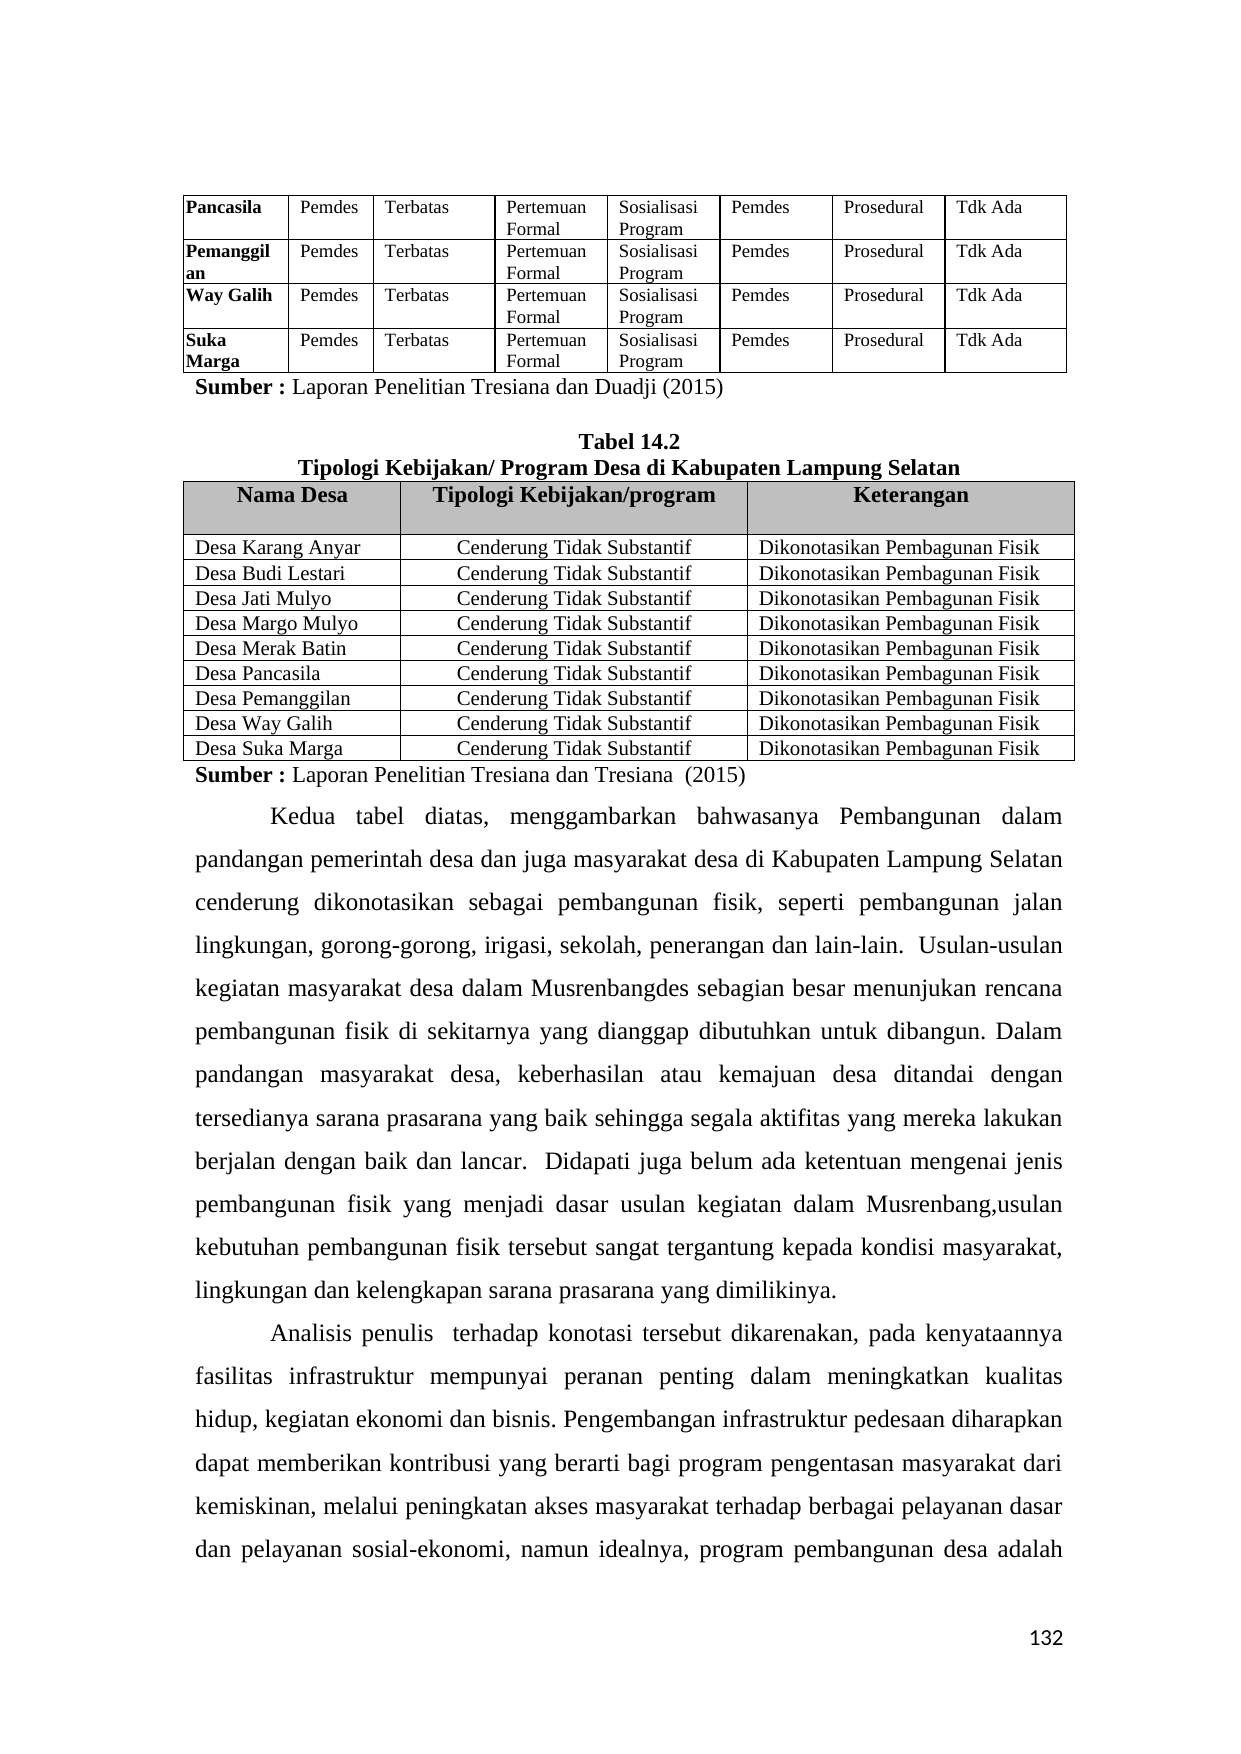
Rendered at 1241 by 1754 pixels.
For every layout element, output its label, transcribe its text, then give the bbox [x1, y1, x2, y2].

table_cell Pemdes [289, 329, 373, 372]
table_cell Pemdes [721, 284, 832, 327]
table_cell Dikonotasikan Pembagunan Fisik [748, 736, 1074, 760]
table_cell Sosialisasi Program [608, 240, 719, 283]
table_cell Prosedural [833, 240, 944, 283]
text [195, 1318, 1063, 1563]
table_cell Prosedural [833, 284, 944, 327]
table_cell Dikonotasikan Pembagunan Fisik [748, 611, 1074, 635]
table_cell Pertemuan Formal [496, 196, 607, 239]
table_cell Desa Pemanggilan [184, 686, 400, 710]
table_cell Tdk Ada [946, 196, 1066, 239]
table_cell Pemdes [721, 329, 832, 372]
table_cell Sosialisasi Program [608, 329, 719, 372]
table_cell Pertemuan Formal [496, 329, 607, 372]
table_cell Prosedural [833, 329, 944, 372]
table_cell Dikonotasikan Pembagunan Fisik [748, 661, 1074, 685]
text Kedua tabel diatas, menggambarkan bahwasanya Pembangunan dalam pandangan pemerintah desa dan juga masyarakat desa di Kabupaten Lampung Selatan cenderung dikonotasikan sebagai pembangunan fisik, seperti pembangunan jalan lingkungan, gorong-gorong, irigasi, sekolah, penerangan dan lain-lain. Usulan-usulan kegiatan masyarakat desa dalam Musrenbangdes sebagian besar menunjukan rencana pembangunan fisik di sekitarnya yang dianggap dibutuhkan untuk dibangun. Dalam pandangan masyarakat desa, keberhasilan atau kemajuan desa ditandai dengan tersedianya sarana prasarana yang baik sehingga segala aktifitas yang mereka lakukan berjalan dengan baik dan lancar. Didapati juga belum ada ketentuan mengenai jenis pembangunan fisik yang menjadi dasar usulan kegiatan dalam Musrenbang,usulan kebutuhan pembangunan fisik tersebut sangat tergantung kepada kondisi masyarakat, lingkungan dan kelengkapan sarana prasarana yang dimilikinya. [195, 801, 1063, 1304]
table_cell Tdk Ada [946, 329, 1066, 372]
table_cell Pemdes [721, 196, 832, 239]
table_cell Suka Marga [184, 329, 288, 372]
table_cell Pemdes [721, 240, 832, 283]
table_header Tipologi Kebijakan/program [401, 482, 747, 534]
table_cell Dikonotasikan Pembagunan Fisik [748, 586, 1074, 609]
table_cell Dikonotasikan Pembagunan Fisik [748, 560, 1074, 584]
table_cell Terbatas [374, 240, 494, 283]
table_header Nama Desa [184, 482, 400, 534]
table_cell Desa Suka Marga [184, 736, 400, 760]
table_cell Way Galih [184, 284, 288, 327]
table_cell Dikonotasikan Pembagunan Fisik [748, 686, 1074, 710]
text Tipologi Kebijakan/ Program Desa di Kabupaten Lampung Selatan [195, 454, 1063, 481]
table_cell Pemdes [289, 240, 373, 283]
table_cell Desa Way Galih [184, 711, 400, 735]
table_cell Desa Karang Anyar [184, 535, 400, 559]
table_cell Desa Pancasila [184, 661, 400, 685]
table_cell Cenderung Tidak Substantif [401, 686, 747, 710]
table_cell Desa Merak Batin [184, 636, 400, 660]
table_cell Desa Budi Lestari [184, 560, 400, 584]
text Sumber : Laporan Penelitian Tresiana dan Tresiana (2015) [195, 761, 1063, 788]
text Sumber : Laporan Penelitian Tresiana dan Duadji (2015) [195, 373, 1063, 399]
table_cell Cenderung Tidak Substantif [401, 661, 747, 685]
table_cell Pertemuan Formal [496, 284, 607, 327]
table_cell Dikonotasikan Pembagunan Fisik [748, 636, 1074, 660]
table_cell Dikonotasikan Pembagunan Fisik [748, 711, 1074, 735]
table_cell Cenderung Tidak Substantif [401, 611, 747, 635]
table_cell Terbatas [374, 196, 494, 239]
table_cell Pemdes [289, 196, 373, 239]
table_cell Tdk Ada [946, 284, 1066, 327]
table_cell Cenderung Tidak Substantif [401, 636, 747, 660]
table_cell Cenderung Tidak Substantif [401, 560, 747, 584]
table_cell Sosialisasi Program [608, 196, 719, 239]
table_cell Terbatas [374, 329, 494, 372]
table_header Keterangan [748, 482, 1074, 534]
table_cell Pemanggilan [184, 240, 288, 283]
table_cell Tdk Ada [946, 240, 1066, 283]
table_cell Desa Margo Mulyo [184, 611, 400, 635]
table_cell Pemdes [289, 284, 373, 327]
table_cell Cenderung Tidak Substantif [401, 711, 747, 735]
table_cell Pertemuan Formal [496, 240, 607, 283]
table_cell Terbatas [374, 284, 494, 327]
table_cell Sosialisasi Program [608, 284, 719, 327]
table_cell Prosedural [833, 196, 944, 239]
table_cell Cenderung Tidak Substantif [401, 586, 747, 609]
text Tabel 14.2 [195, 428, 1063, 454]
table_cell Cenderung Tidak Substantif [401, 736, 747, 760]
table_cell Desa Jati Mulyo [184, 586, 400, 609]
table_cell Cenderung Tidak Substantif [401, 535, 747, 559]
table_cell Dikonotasikan Pembagunan Fisik [748, 535, 1074, 559]
table_cell Pancasila [184, 196, 288, 239]
